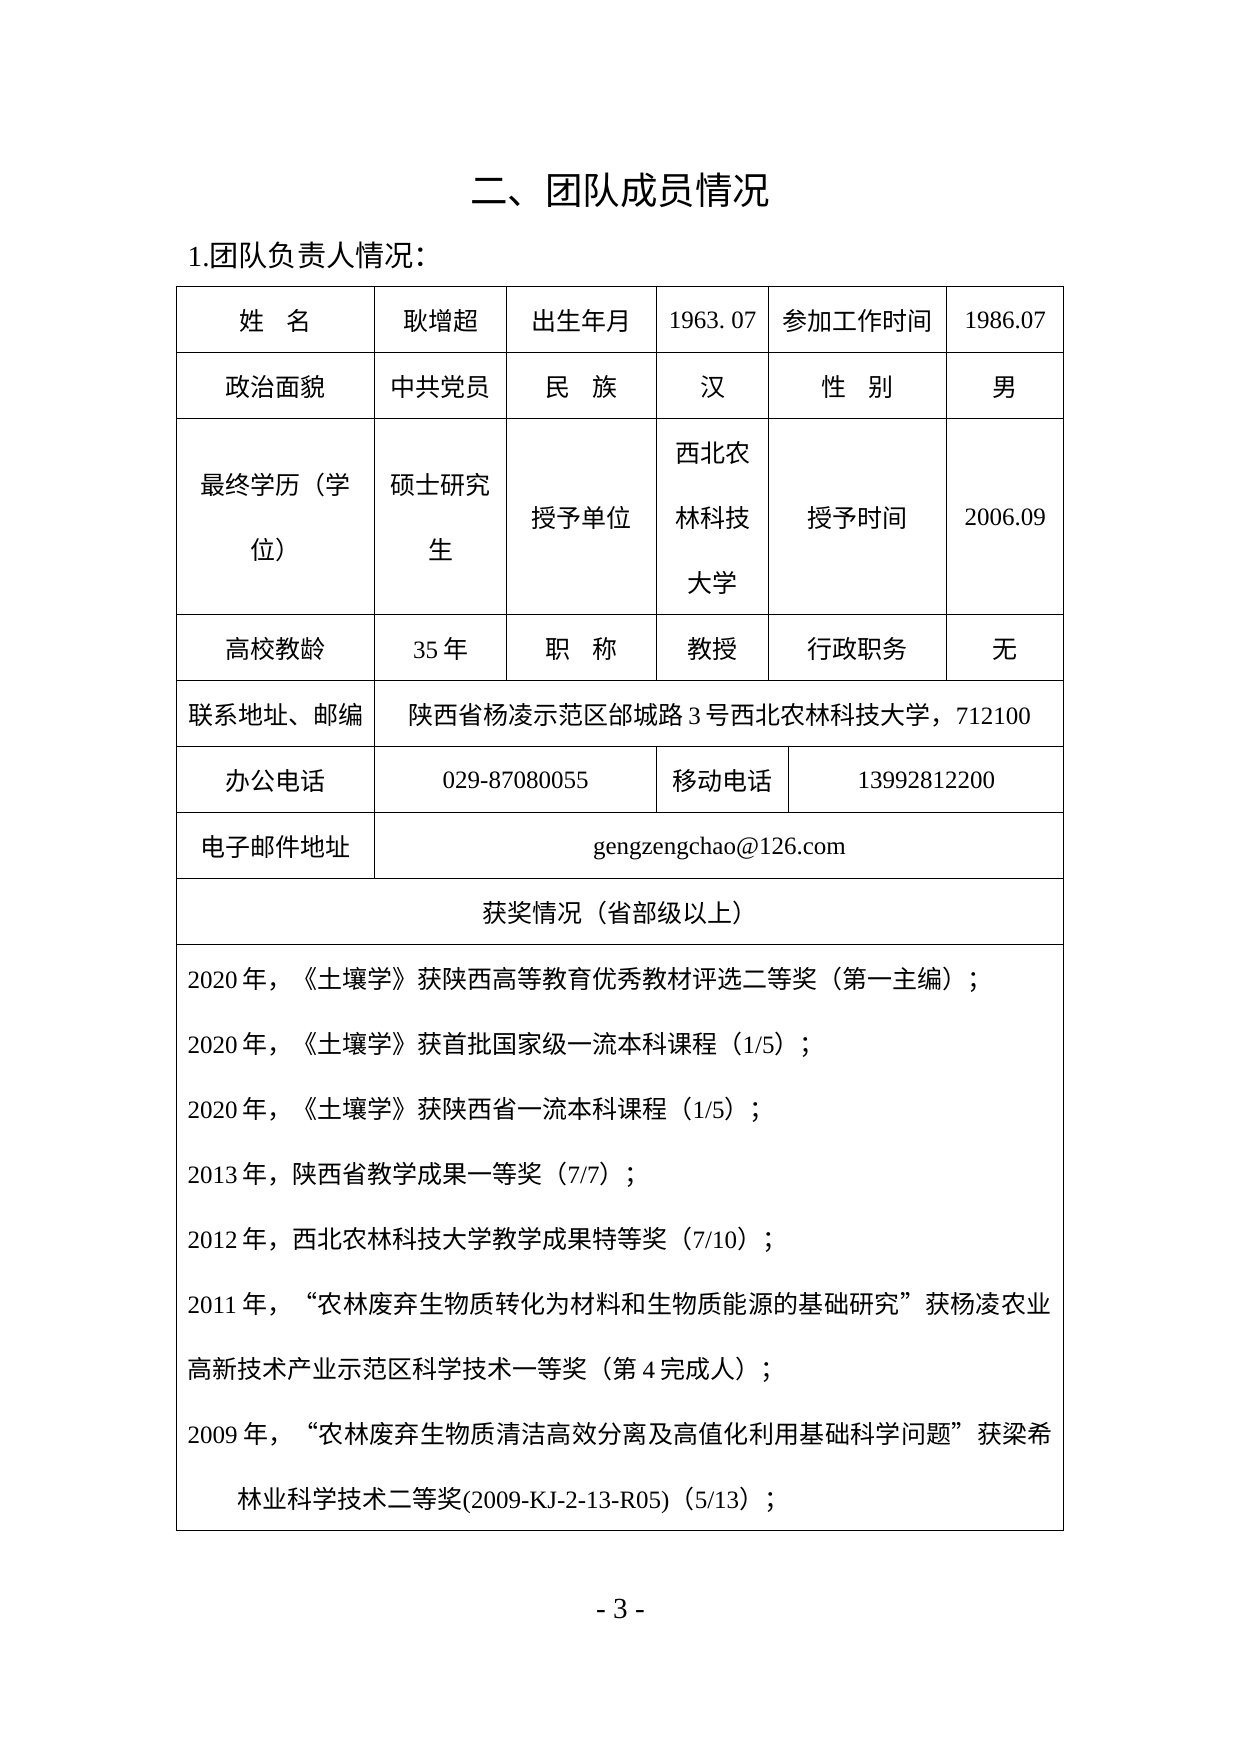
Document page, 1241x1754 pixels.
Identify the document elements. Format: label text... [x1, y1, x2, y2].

table_cell 13992812200 [789, 747, 1063, 812]
table_cell 高校教龄 [177, 615, 374, 680]
table_cell 陕西省杨凌示范区邰城路3号西北农林科技大学，712100 [375, 681, 1063, 746]
table_header 参加工作时间 [769, 287, 946, 352]
table_cell 职 称 [507, 615, 656, 680]
table_header 出生年月 [507, 287, 656, 352]
table_cell 男 [947, 353, 1063, 418]
table_cell 35年 [375, 615, 506, 680]
table_cell 性 别 [769, 353, 946, 418]
text 1.团队负责人情况： [187, 221, 1053, 286]
table_cell 汉 [657, 353, 768, 418]
table_cell 联系地址、邮编 [177, 681, 374, 746]
table_cell 获奖情况（省部级以上） [177, 879, 1063, 944]
table_cell 政治面貌 [177, 353, 374, 418]
table_cell 教授 [657, 615, 768, 680]
table_cell 电子邮件地址 [177, 813, 374, 878]
table_cell 无 [947, 615, 1063, 680]
table_header 姓 名 [177, 287, 374, 352]
table_header 耿增超 [375, 287, 506, 352]
table_cell 硕士研究生 [375, 419, 506, 614]
table_header 1986.07 [947, 287, 1063, 352]
text 二、团队成员情况 [187, 156, 1053, 221]
table_cell 最终学历（学位） [177, 419, 374, 614]
table_cell 2006.09 [947, 419, 1063, 614]
table_cell 授予时间 [769, 419, 946, 614]
table_cell 授予单位 [507, 419, 656, 614]
table_cell 办公电话 [177, 747, 374, 812]
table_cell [177, 945, 1063, 1530]
table_cell gengzengchao@126.com [375, 813, 1063, 878]
table_cell 中共党员 [375, 353, 506, 418]
table_cell 行政职务 [769, 615, 946, 680]
table_cell 移动电话 [657, 747, 788, 812]
table_cell 西北农林科技大学 [657, 419, 768, 614]
table_cell 民 族 [507, 353, 656, 418]
table_header 1963. 07 [657, 287, 768, 352]
table_cell 029-87080055 [375, 747, 656, 812]
